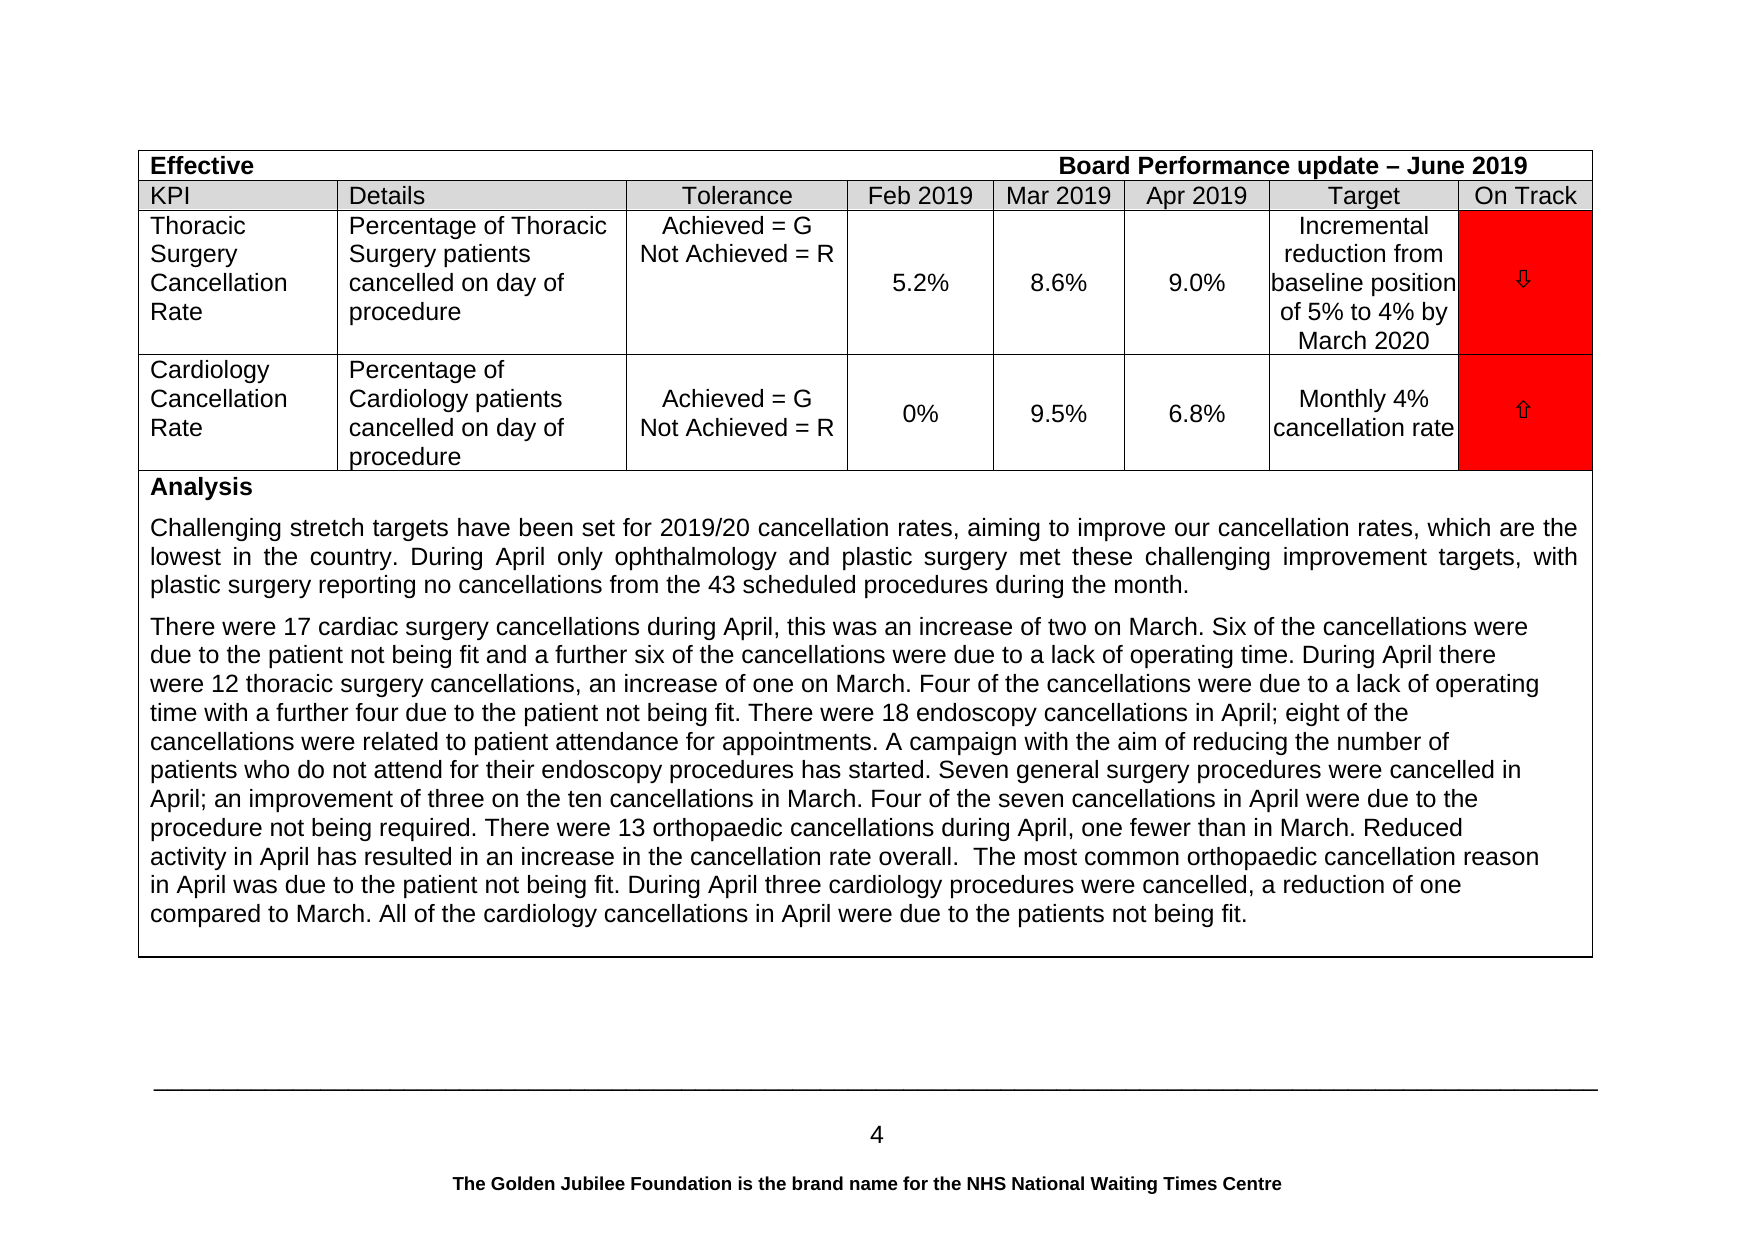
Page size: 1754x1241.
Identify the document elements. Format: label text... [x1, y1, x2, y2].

table_cell On Track [1459, 181, 1592, 209]
table_cell Tolerance [627, 181, 847, 209]
table_cell 6.8% [1125, 355, 1269, 470]
table_cell 9.5% [994, 355, 1124, 470]
table_cell 0% [848, 355, 993, 470]
table_cell 9.0% [1125, 211, 1269, 354]
table_cell Achieved = G Not Achieved = R [627, 355, 847, 470]
table_cell Percentage of Cardiology patients cancelled on day of procedure [338, 355, 626, 470]
table_cell [1459, 355, 1592, 470]
table_cell 8.6% [994, 211, 1124, 354]
table_cell Mar 2019 [994, 181, 1124, 209]
table_cell Monthly 4% cancellation rate [1270, 355, 1458, 470]
table_cell Apr 2019 [1125, 181, 1269, 209]
table_cell 5.2% [848, 211, 993, 354]
table_cell [1459, 211, 1592, 354]
table_cell Thoracic Surgery Cancellation Rate [139, 211, 337, 354]
table_cell Analysis Challenging stretch targets have been set for 2019/20 cancellation rates, aiming to improve our cancellation rates, which are the lowest in the country. During April only ophthalmology and plastic surgery met these challenging improvement targets, with plastic surgery reporting no cancellations from the 43 scheduled procedures during the month. There were 17 cardiac surgery cancellations during April, this was an increase of two on March. Six of the cancellations were due to the patient not being fit and a further six of the cancellations were due to a lack of operating time. During April there were 12 thoracic surgery cancellations, an increase of one on March. Four of the cancellations were due to a lack of operating time with a further four due to the patient not being fit. There were 18 endoscopy cancellations in April; eight of the cancellations were related to patient attendance for appointments. A campaign with the aim of reducing the number of patients who do not attend for their endoscopy procedures has started. Seven general surgery procedures were cancelled in April; an improvement of three on the ten cancellations in March. Four of the seven cancellations in April were due to the procedure not being required. There were 13 orthopaedic cancellations during April, one fewer than in March. Reduced activity in April has resulted in an increase in the cancellation rate overall. The most common orthopaedic cancellation reason in April was due to the patient not being fit. During April three cardiology procedures were cancelled, a reduction of one compared to March. All of the cardiology cancellations in April were due to the patients not being fit. [139, 471, 1592, 956]
table_cell Target [1270, 181, 1458, 209]
table_cell Percentage of Thoracic Surgery patients cancelled on day of procedure [338, 211, 626, 354]
table_header Effective Board Performance update – June 2019 [139, 151, 1592, 180]
table_cell Incremental reduction from baseline position of 5% to 4% by March 2020 [1270, 211, 1458, 354]
table_cell Cardiology Cancellation Rate [139, 355, 337, 470]
table_cell KPI [139, 181, 337, 209]
table_cell Achieved = G Not Achieved = R [627, 211, 847, 354]
table_cell Feb 2019 [848, 181, 993, 209]
table_cell Details [338, 181, 626, 209]
